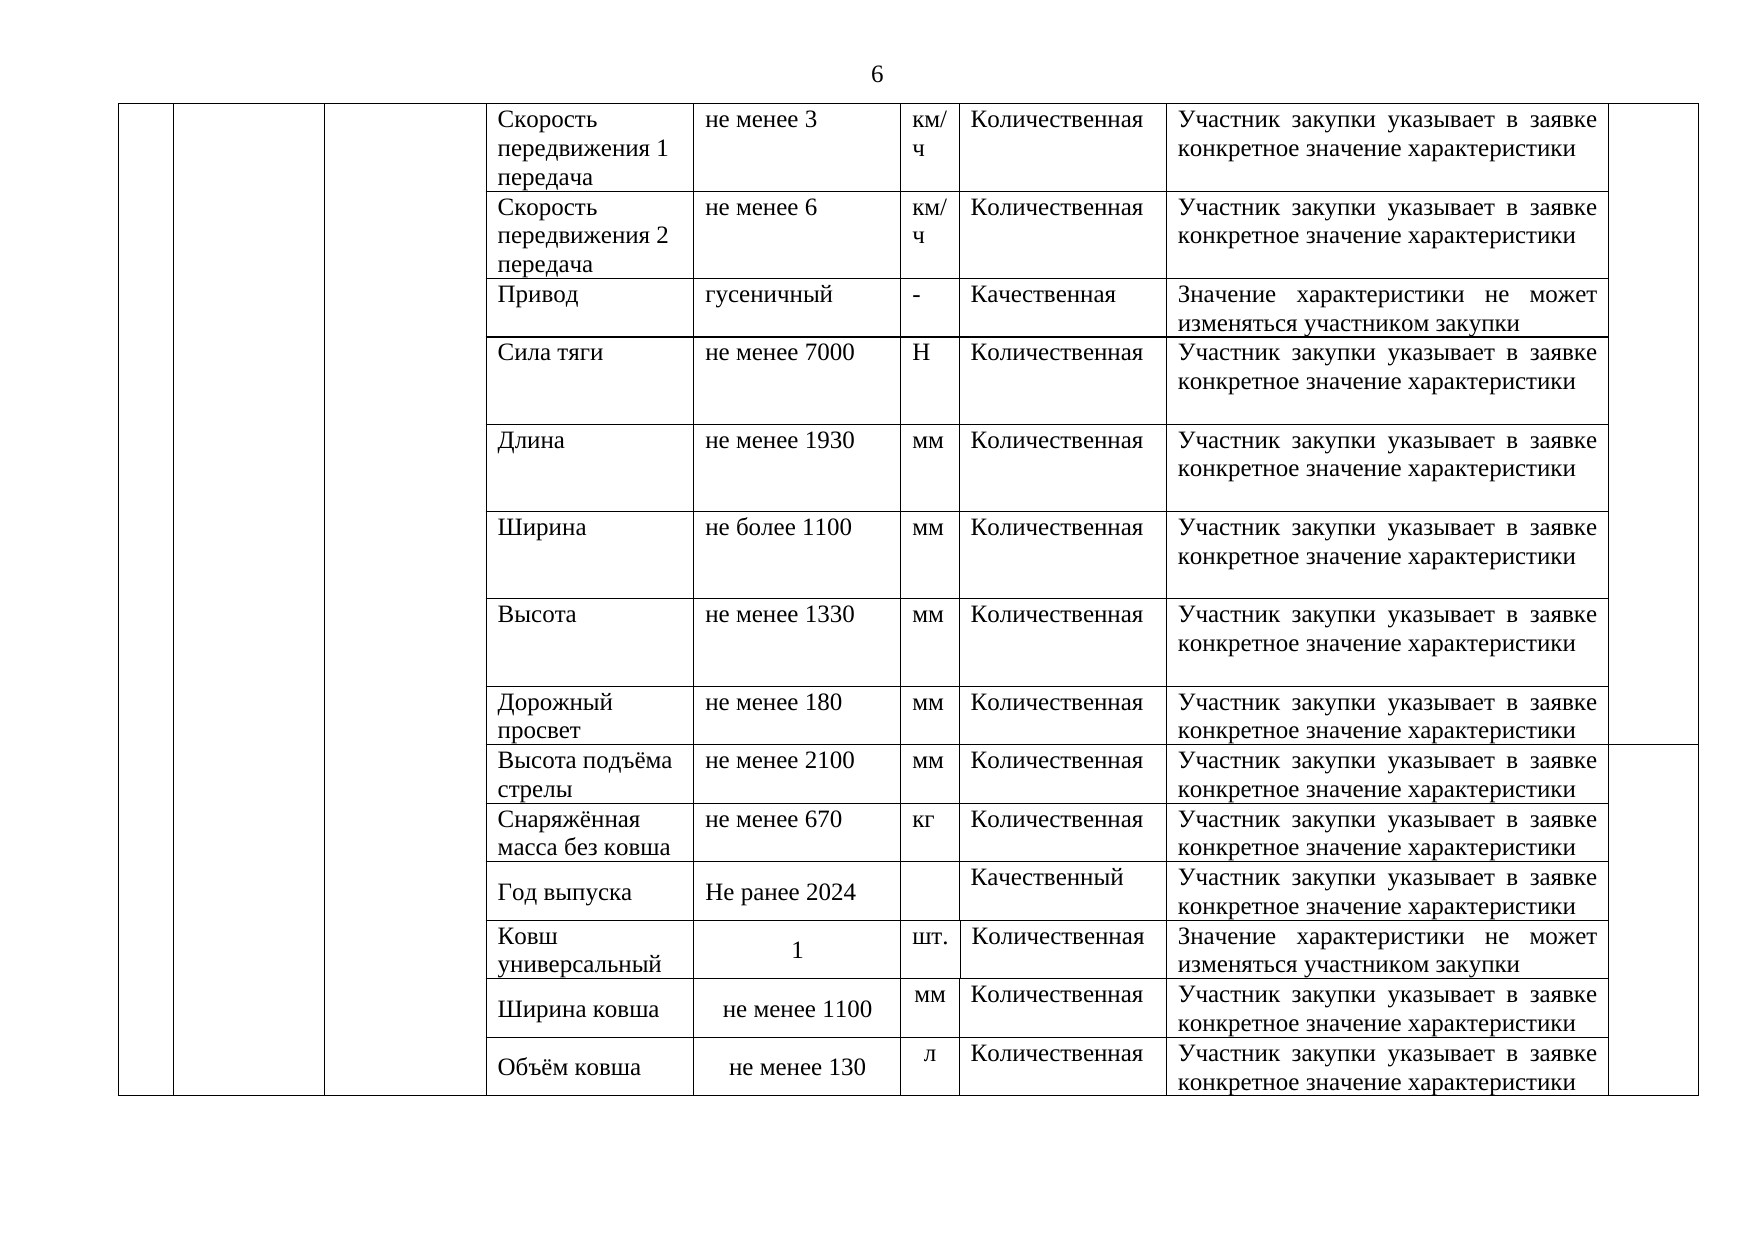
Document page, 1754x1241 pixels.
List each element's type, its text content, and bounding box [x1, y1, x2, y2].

table_cell Количественная [960, 804, 1166, 861]
table_cell не менее 3 [694, 104, 900, 191]
table_cell Участник закупки указывает в заявке конкретное значение характеристики [1167, 862, 1608, 920]
table_cell Участник закупки указывает в заявке конкретное значение характеристики [1167, 979, 1608, 1037]
table_cell - [901, 279, 959, 336]
table_cell км/ч [901, 192, 959, 278]
table_cell Ширина [487, 512, 693, 598]
table_cell Снаряжённая масса без ковша [487, 804, 693, 861]
table_cell мм [901, 599, 959, 686]
table_cell не менее 2100 [694, 745, 900, 803]
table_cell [1167, 104, 1608, 191]
table_cell Количественная [960, 425, 1166, 511]
table_cell Год выпуска [487, 862, 693, 920]
table_cell не менее 1930 [694, 425, 900, 511]
table_cell Участник закупки указывает в заявке конкретное значение характеристики [1167, 425, 1608, 511]
table_cell Значение характеристики не может изменяться участником закупки [1167, 921, 1608, 978]
table_cell Скорость передвижения 1 передача [487, 104, 693, 191]
table_cell не менее 130 [694, 1038, 900, 1095]
table_cell Количественная [961, 921, 1166, 978]
table_cell мм [901, 979, 959, 1037]
table_cell не менее 1100 [694, 979, 900, 1037]
table_cell км/ч [901, 104, 959, 191]
table_cell л [901, 1038, 959, 1095]
table_cell не менее 7000 [694, 338, 900, 424]
table_cell Количественная [960, 1038, 1166, 1095]
table_cell Н [901, 338, 959, 424]
table_cell Количественная [960, 745, 1166, 803]
table_cell [901, 862, 959, 920]
table_cell Не ранее 2024 [694, 862, 900, 920]
table_cell Скорость передвижения 2 передача [487, 192, 693, 278]
table_cell Длина [487, 425, 693, 511]
table_cell Участник закупки указывает в заявке конкретное значение характеристики [1167, 512, 1608, 598]
table_cell Количественная [960, 979, 1166, 1037]
table_cell Участник закупки указывает в заявке конкретное значение характеристики [1167, 1038, 1608, 1095]
table_cell не менее 1330 [694, 599, 900, 686]
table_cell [1167, 192, 1608, 278]
table_cell мм [901, 512, 959, 598]
table_cell Сила тяги [487, 338, 693, 424]
table_cell не более 1100 [694, 512, 900, 598]
table_cell гусеничный [694, 279, 900, 336]
table_cell шт. [901, 921, 960, 978]
table_cell Качественная [960, 279, 1166, 336]
table_cell 1 [694, 921, 900, 978]
table_cell Ковш универсальный [487, 921, 693, 978]
table_cell кг [901, 804, 959, 861]
table_cell Значение характеристики не может изменяться участником закупки [1167, 279, 1608, 336]
table_cell Дорожный просвет [487, 687, 693, 744]
table_cell Высота подъёма стрелы [487, 745, 693, 803]
table_cell мм [901, 745, 959, 803]
table_cell Количественная [960, 599, 1166, 686]
table_cell Количественная [960, 512, 1166, 598]
table_cell Участник закупки указывает в заявке конкретное значение характеристики [1167, 338, 1608, 424]
table_cell не менее 180 [694, 687, 900, 744]
table_cell Участник закупки указывает в заявке конкретное значение характеристики [1167, 745, 1608, 803]
table_cell Участник закупки указывает в заявке конкретное значение характеристики [1167, 804, 1608, 861]
table_cell Количественная [960, 192, 1166, 278]
table_cell Участник закупки указывает в заявке конкретное значение характеристики [1167, 599, 1608, 686]
table_cell Количественная [960, 687, 1166, 744]
table_cell не менее 670 [694, 804, 900, 861]
table_cell Ширина ковша [487, 979, 693, 1037]
table_cell Участник закупки указывает в заявке конкретное значение характеристики [1167, 687, 1608, 744]
table_cell Количественная [960, 104, 1166, 191]
table_cell не менее 6 [694, 192, 900, 278]
table_cell мм [901, 687, 959, 744]
table_cell Высота [487, 599, 693, 686]
table_cell мм [901, 425, 959, 511]
table_cell Объём ковша [487, 1038, 693, 1095]
table_cell Количественная [960, 338, 1166, 424]
table_cell Качественный [960, 862, 1166, 920]
table_cell Привод [487, 279, 693, 336]
table_cell [1609, 745, 1698, 1095]
